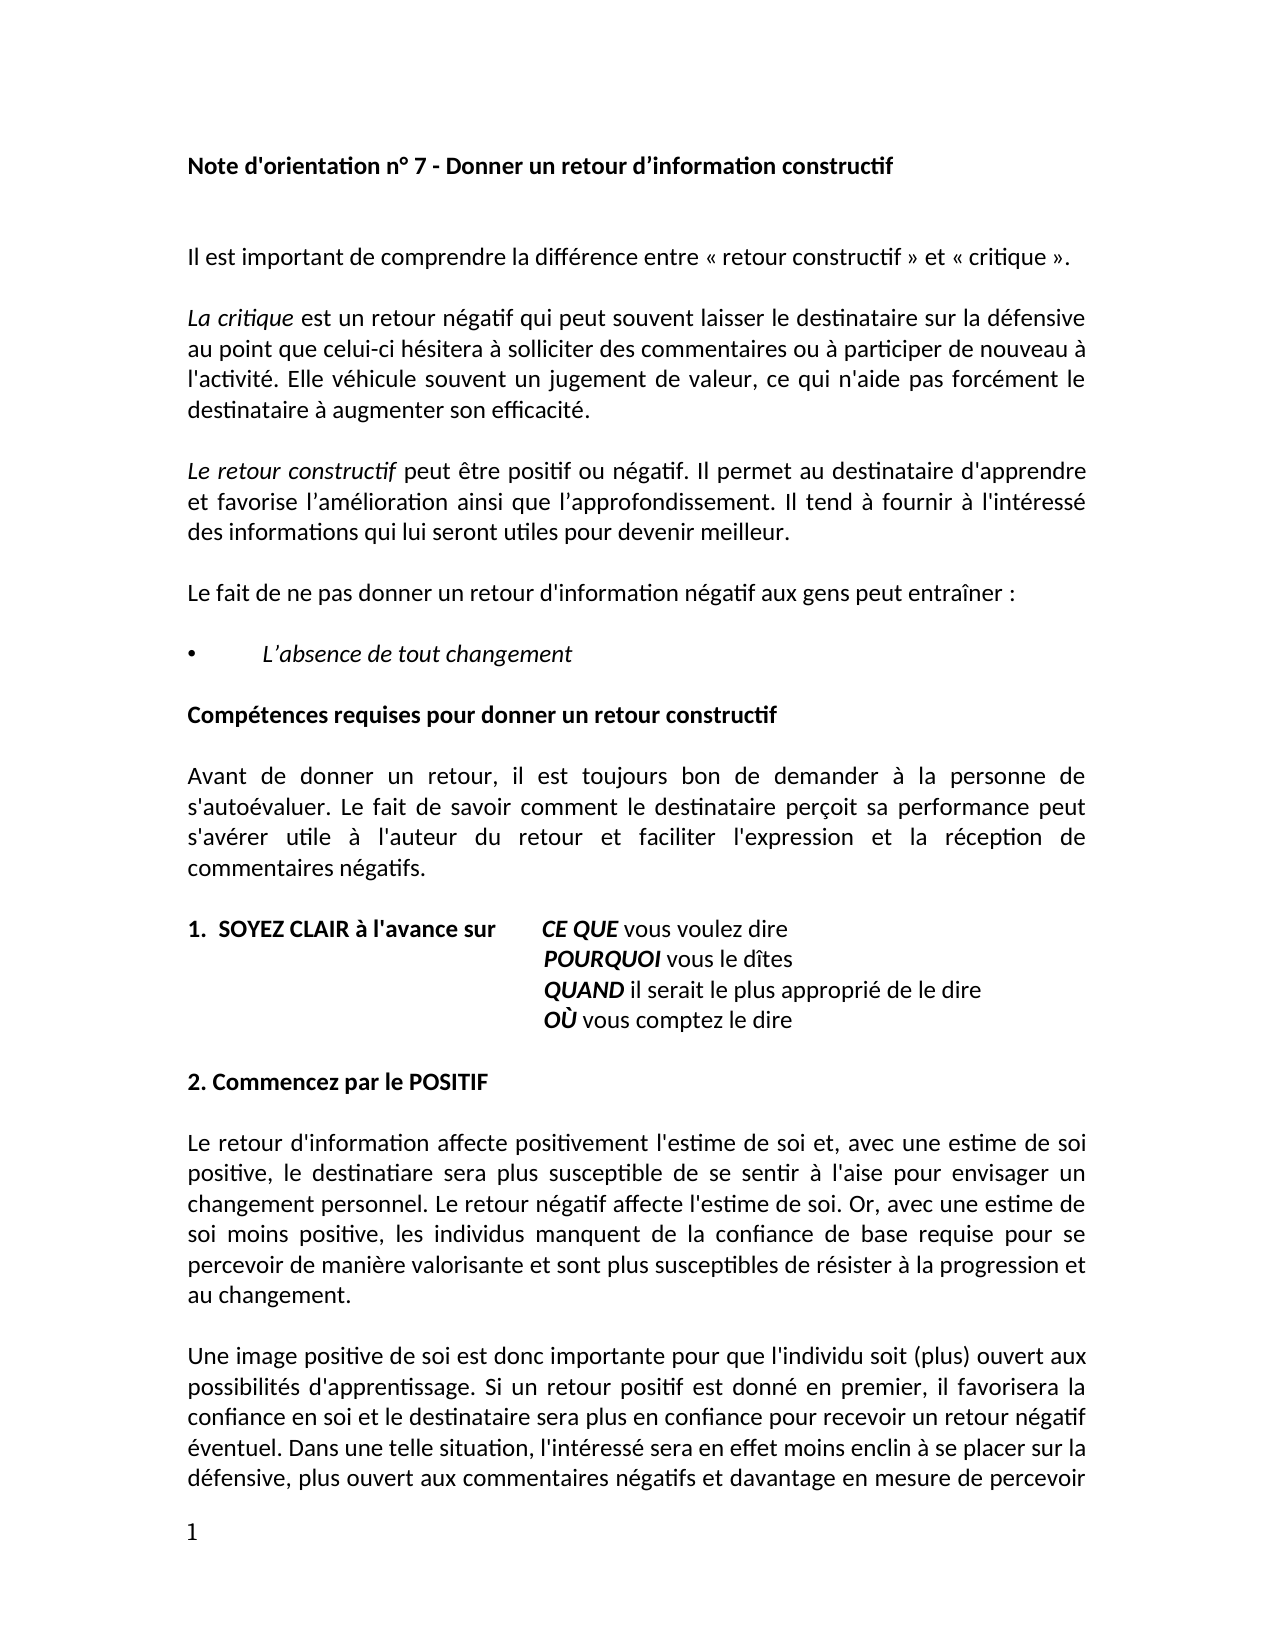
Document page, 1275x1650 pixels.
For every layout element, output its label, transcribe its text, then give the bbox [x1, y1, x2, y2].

list L’absence de tout changement [187, 638, 1087, 669]
text 1. SOYEZ CLAIR à l'avance sur CE QUE vous voulez dire [187, 913, 1087, 943]
text QUAND il serait le plus approprié de le dire [544, 974, 1087, 1004]
text Note d'orientation n° 7 - Donner un retour d’information constructif [187, 150, 1087, 181]
text Le retour constructif peut être positif ou négatif. Il permet au destinataire d'apprendre et favorise l’amélioration ainsi que l’approfondissement. Il tend à fournir à l'intéressé des informations qui lui seront utiles pour devenir meilleur. [187, 455, 1087, 547]
text Le retour d'information affecte positivement l'estime de soi et, avec une estime de soi positive, le destinatiare sera plus susceptible de se sentir à l'aise pour envisager un changement personnel. Le retour négatif affecte l'estime de soi. Or, avec une estime de soi moins positive, les individus manquent de la confiance de base requise pour se percevoir de manière valorisante et sont plus susceptibles de résister à la progression et au changement. [187, 1127, 1087, 1310]
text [187, 1340, 1087, 1493]
text Avant de donner un retour, il est toujours bon de demander à la personne de s'autoévaluer. Le fait de savoir comment le destinataire perçoit sa performance peut s'avérer utile à l'auteur du retour et faciliter l'expression et la réception de commentaires négatifs. [187, 760, 1087, 882]
text Le fait de ne pas donner un retour d'information négatif aux gens peut entraîner : [187, 577, 1087, 608]
text OÙ vous comptez le dire [544, 1004, 1087, 1035]
text Il est important de comprendre la différence entre « retour constructif » et « critique ». [187, 242, 1087, 272]
text La critique est un retour négatif qui peut souvent laisser le destinataire sur la défensive au point que celui-ci hésitera à solliciter des commentaires ou à participer de nouveau à l'activité. Elle véhicule souvent un jugement de valeur, ce qui n'aide pas forcément le destinataire à augmenter son efficacité. [187, 303, 1087, 425]
text Compétences requises pour donner un retour constructif [187, 699, 1087, 730]
text POURQUOI vous le dîtes [469, 943, 1087, 974]
text 2. Commencez par le POSITIF [187, 1066, 1087, 1096]
